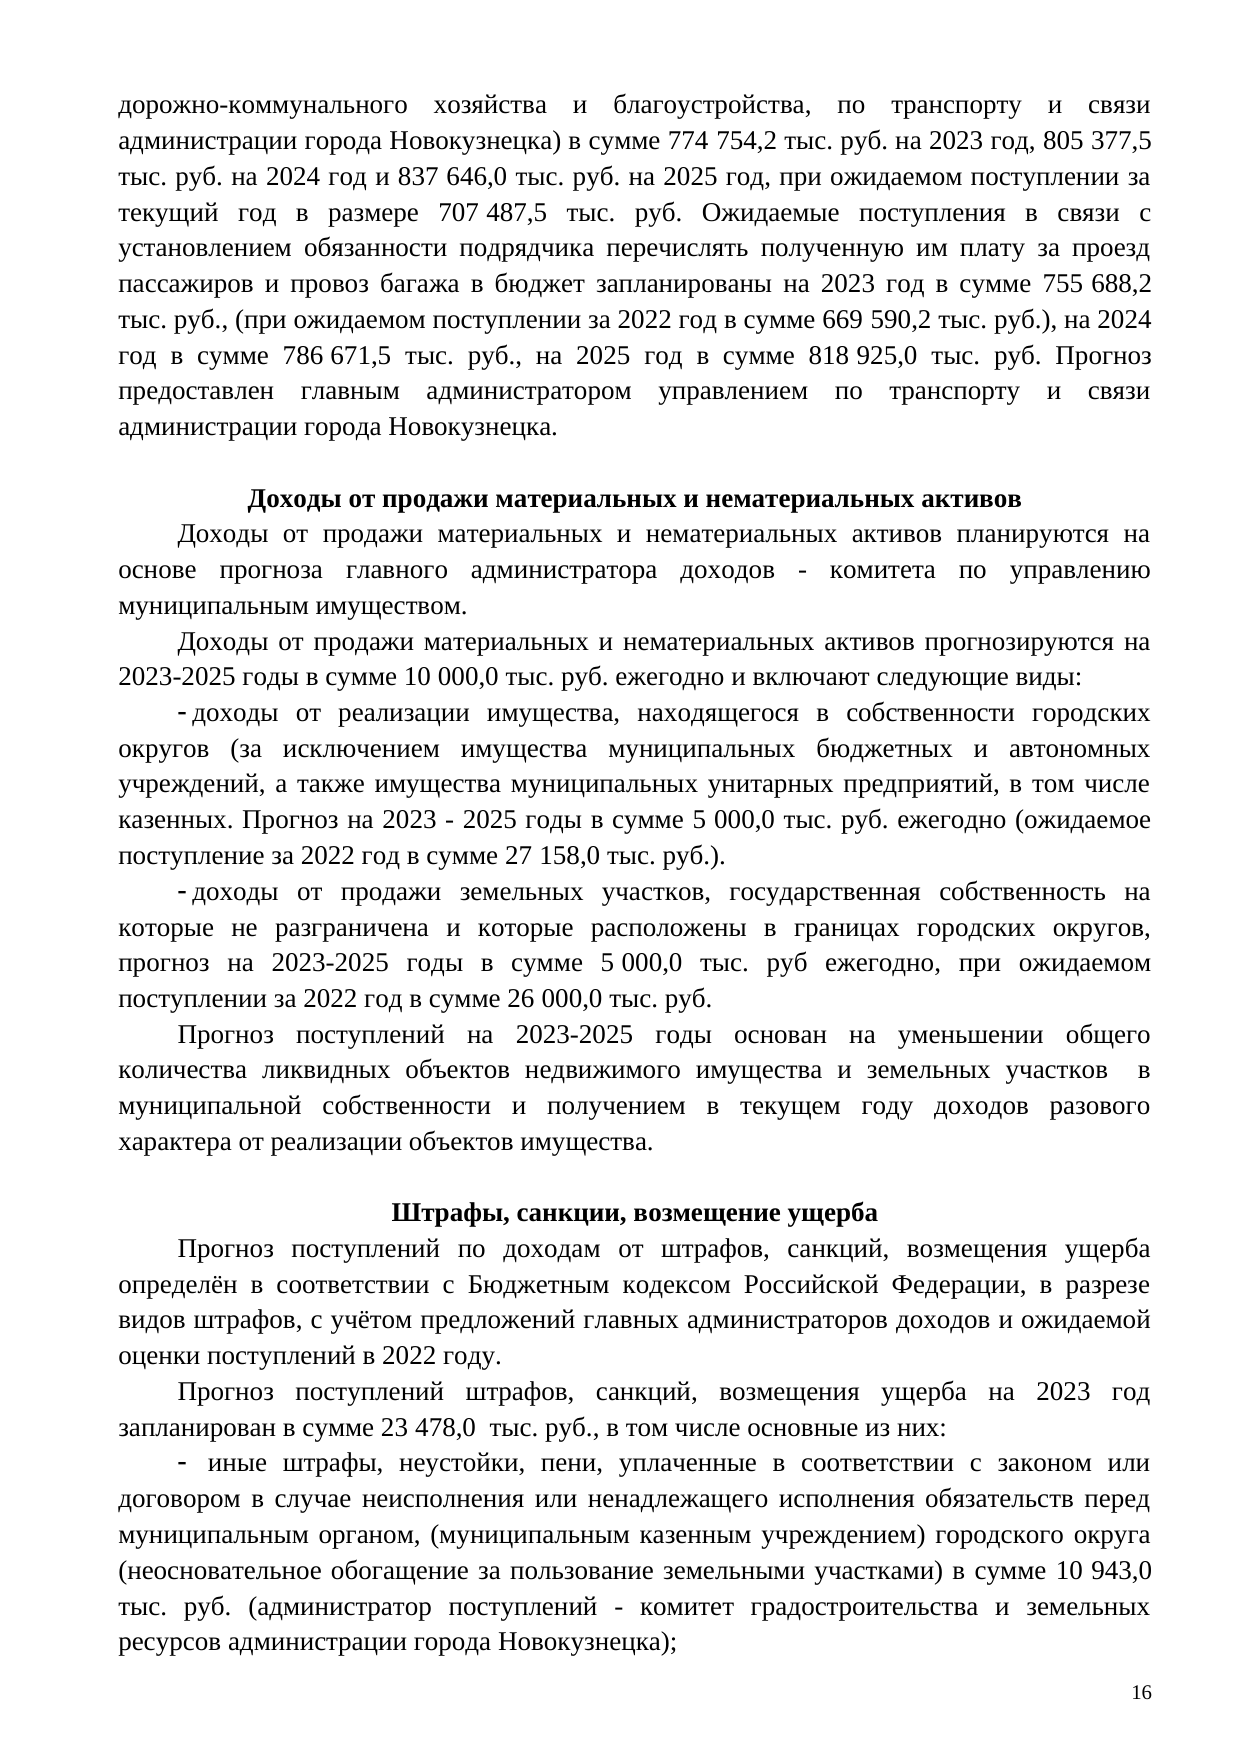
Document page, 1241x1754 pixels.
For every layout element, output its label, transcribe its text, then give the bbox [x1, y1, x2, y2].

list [118, 89, 1152, 441]
text Доходы от продажи материальных и нематериальных активов прогнозируются на 2023-2025 годы в сумме 10 000,0 тыс. руб. ежегодно и включают следующие виды: [118, 624, 1152, 691]
text Прогноз поступлений по доходам от штрафов, санкций, возмещения ущерба определён в соответствии с Бюджетным кодексом Российской Федерации, в разрезе видов штрафов, с учётом предложений главных администраторов доходов и ожидаемой оценки поступлений в 2022 году. [118, 1232, 1152, 1371]
list Прогноз поступлений на 2023-2025 годы основан на уменьшении общего количества ликвидных объектов недвижимого имущества и земельных участков в муниципальной собственности и получением в текущем году доходов разового характера от реализации объектов имущества. [118, 1018, 1152, 1156]
text Доходы от продажи материальных и нематериальных активов планируются на основе прогноза главного администратора доходов - комитета по управлению муниципальным имуществом. [118, 517, 1152, 620]
text Штрафы, санкции, возмещение ущерба [118, 1196, 1152, 1228]
text Прогноз поступлений штрафов, санкций, возмещения ущерба на 2023 год запланирован в сумме 23 478,0 тыс. руб., в том числе основные из них: [118, 1375, 1152, 1442]
list доходы от реализации имущества, находящегося в собственности городских округов (за исключением имущества муниципальных бюджетных и автономных учреждений, а также имущества муниципальных унитарных предприятий, в том числе казенных. Прогноз на 2023 - 2025 годы в сумме 5 000,0 тыс. руб. ежегодно (ожидаемое поступление за 2022 год в сумме 27 158,0 тыс. руб.). [118, 696, 1152, 870]
text Доходы от продажи материальных и нематериальных активов [118, 482, 1152, 513]
list иные штрафы, неустойки, пени, уплаченные в соответствии с законом или договором в случае неисполнения или ненадлежащего исполнения обязательств перед муниципальным органом, (муниципальным казенным учреждением) городского округа (неосновательное обогащение за пользование земельными участками) в сумме 10 943,0 тыс. руб. (администратор поступлений - комитет градостроительства и земельных ресурсов администрации города Новокузнецка); [118, 1447, 1152, 1656]
list доходы от продажи земельных участков, государственная собственность на которые не разграничена и которые расположены в границах городских округов, прогноз на 2023-2025 годы в сумме 5 000,0 тыс. руб ежегодно, при ожидаемом поступлении за 2022 год в сумме 26 000,0 тыс. руб. [118, 875, 1152, 1013]
